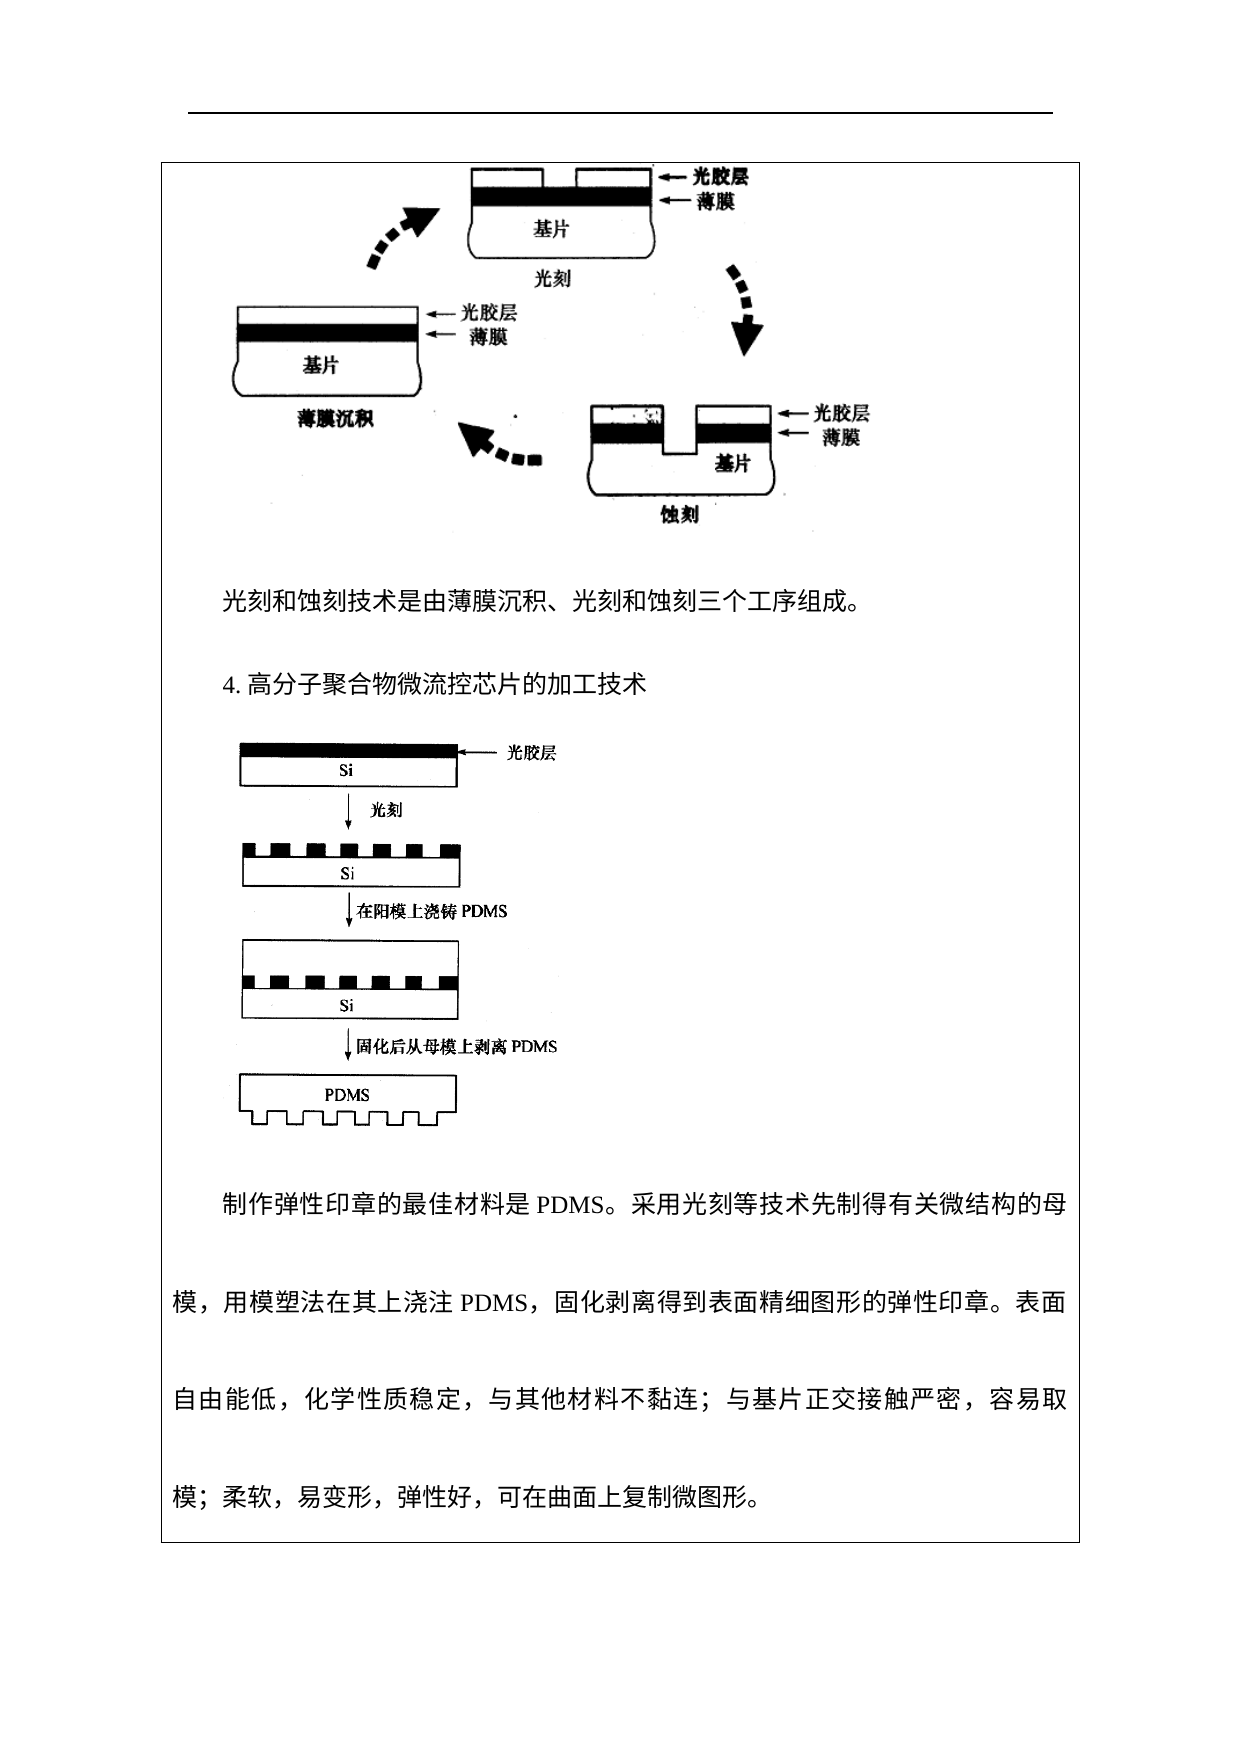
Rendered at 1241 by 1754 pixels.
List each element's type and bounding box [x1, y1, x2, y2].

table_cell [162, 163, 1079, 1542]
picture [222, 163, 883, 534]
picture [222, 733, 565, 1135]
